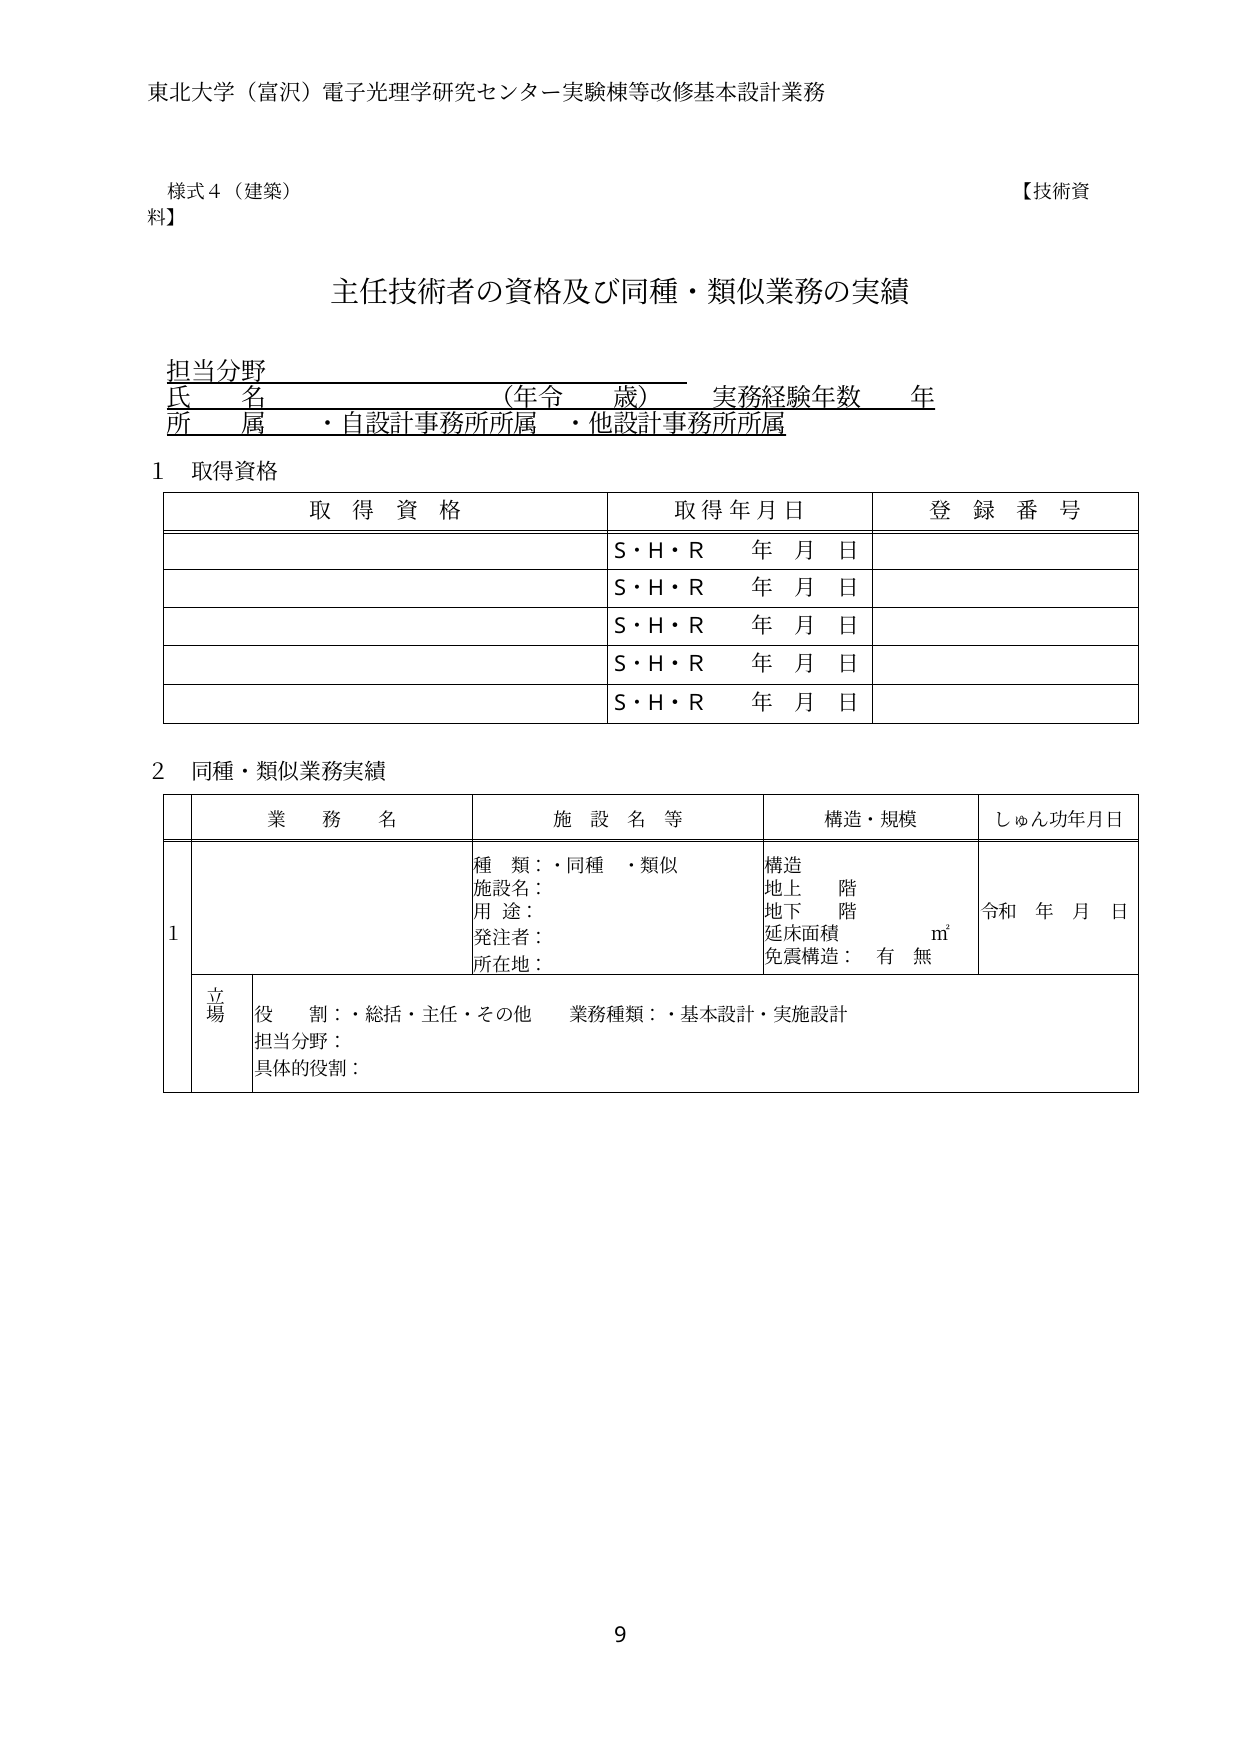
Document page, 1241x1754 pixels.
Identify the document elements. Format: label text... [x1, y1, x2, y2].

table_cell [164, 608, 607, 645]
table_cell [873, 685, 1138, 722]
table_cell [873, 608, 1138, 645]
table_cell 役 割：・総括・主任・その他 業務種類：・基本設計・実施設計 担当分野： 具体的役割： [253, 975, 1138, 1092]
table_cell 令和 年 月 日 [979, 842, 1138, 973]
table_cell 種 類：・同種 ・類似 施設名： 用途： 発注者： 所在地： [473, 842, 763, 973]
text 担当分野 [148, 359, 1093, 386]
table_header 取 得 年 月 日 [608, 493, 872, 530]
table_cell [873, 534, 1138, 568]
table_cell [164, 685, 607, 722]
table_header しゅん功年月日 [979, 795, 1138, 838]
table_cell [192, 842, 472, 973]
table_cell 構造 地上 階 地下 階 延床面積 ㎡ 免震構造： 有 無 [764, 842, 978, 973]
text 主任技術者の資格及び同種・類似業務の実績 [148, 281, 1093, 307]
table_header 取 得 資 格 [164, 493, 607, 530]
table_cell 立場 [192, 975, 252, 1092]
table_header 登 録 番 号 [873, 493, 1138, 530]
table_cell [164, 570, 607, 607]
text 様式４（建築） 【技術資料】 [148, 177, 1093, 229]
table_cell [164, 534, 607, 568]
table_header [164, 795, 191, 838]
table_cell [873, 646, 1138, 684]
text ２ 同種・類似業務実績 [148, 762, 1093, 784]
table_cell １ [164, 842, 191, 1092]
table_cell S・H・Ｒ 年 月 日 [608, 685, 872, 722]
table_cell [873, 570, 1138, 607]
text 氏 名 （年令 歳） 実務経験年数 年 [148, 386, 1093, 412]
table_cell S・H・Ｒ 年 月 日 [608, 608, 872, 645]
text 所 属 ・自設計事務所所属 ・他設計事務所所属 [148, 412, 1093, 438]
table_cell S・H・Ｒ 年 月 日 [608, 646, 872, 684]
table_cell S・H・Ｒ 年 月 日 [608, 534, 872, 568]
table_cell S・H・Ｒ 年 月 日 [608, 570, 872, 607]
table_header 業 務 名 [192, 795, 472, 838]
table_header 構造・規模 [764, 795, 978, 838]
text １ 取得資格 [148, 464, 1093, 483]
table_header 施 設 名 等 [473, 795, 763, 838]
table_cell [164, 646, 607, 684]
